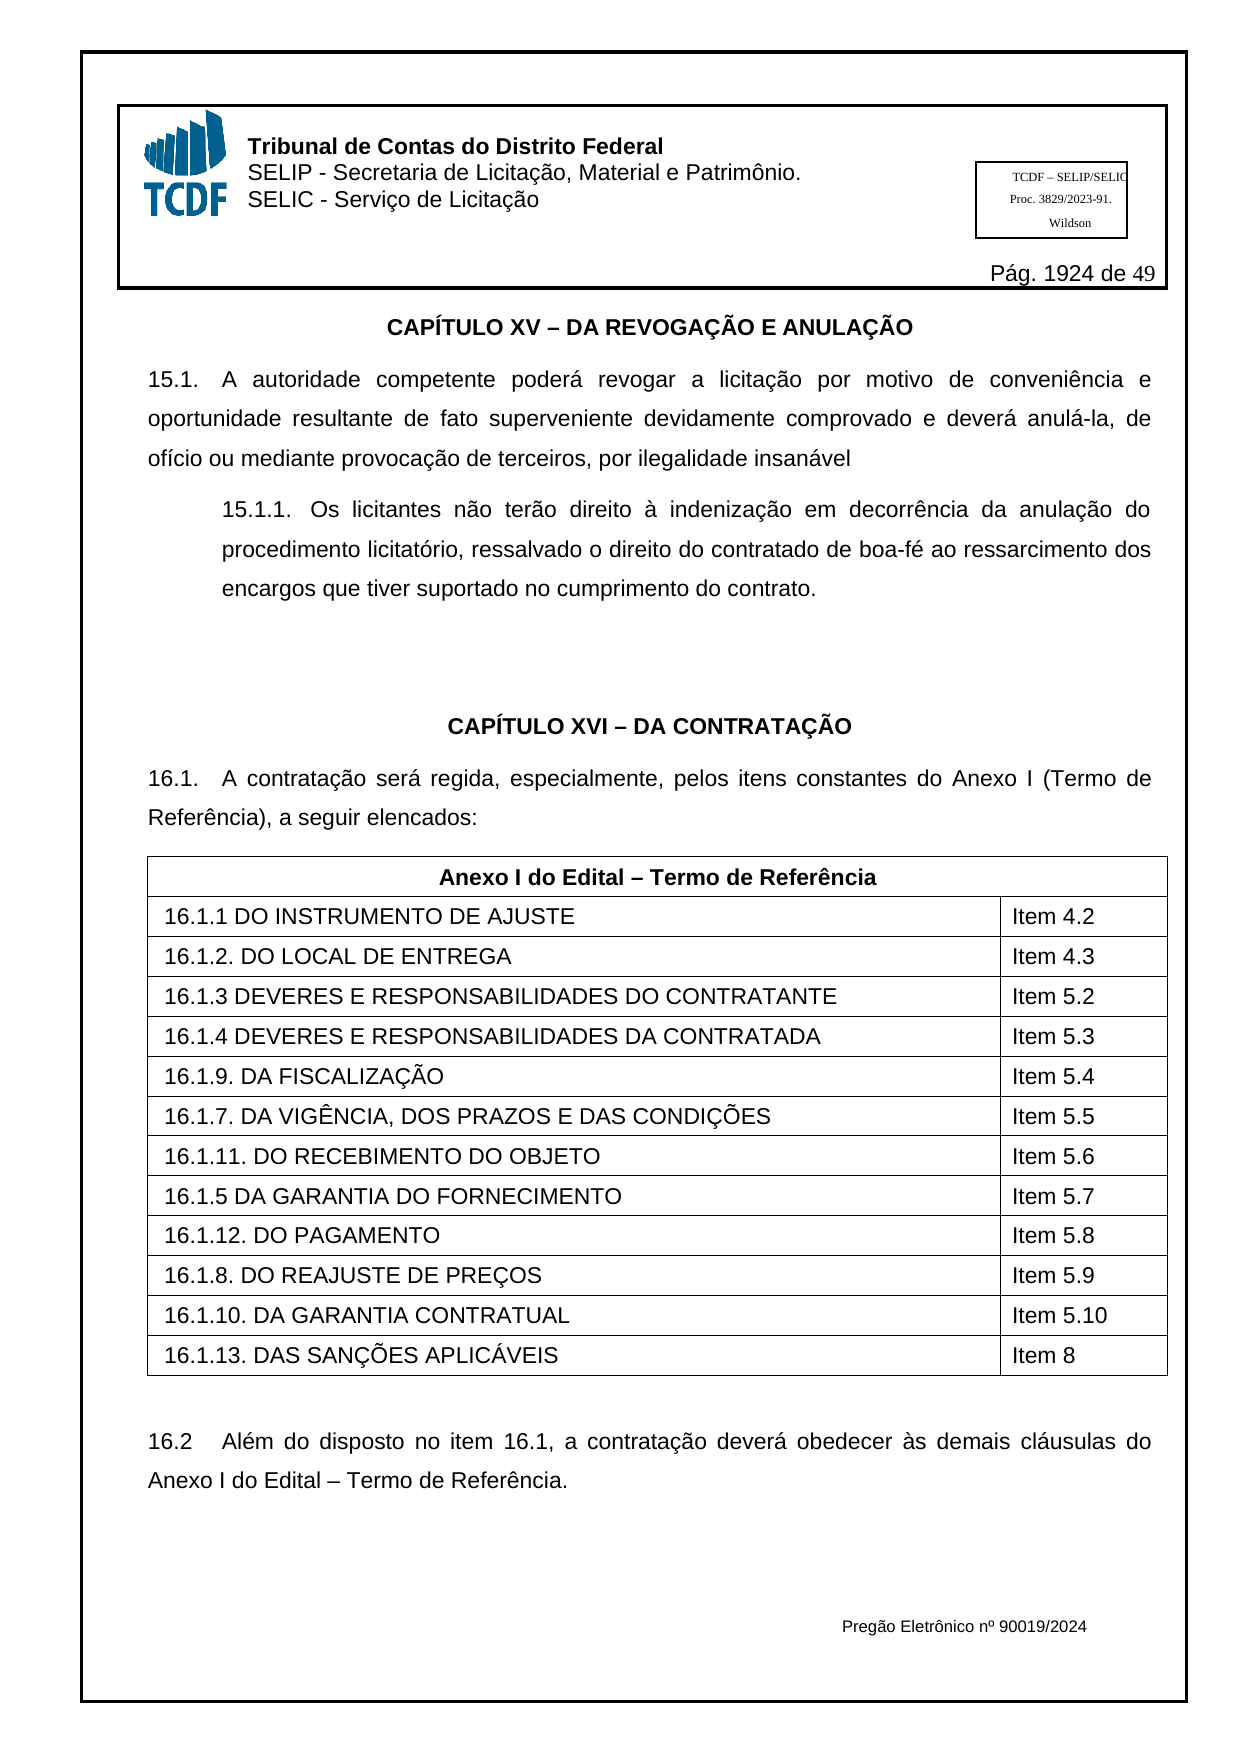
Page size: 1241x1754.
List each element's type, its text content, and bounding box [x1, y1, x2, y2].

table_cell Item 5.5 [1001, 1097, 1167, 1135]
text 15.1.1. Os licitantes não terão direito à indenização em decorrência da anulação do procedimento licitatório, ressalvado o direito do contratado de boa-fé ao ressarcimento dos encargos que tiver suportado no cumprimento do contrato. [222, 496, 1152, 602]
picture [129, 107, 241, 218]
text CAPÍTULO XVI – DA CONTRATAÇÃO [148, 713, 1152, 739]
table_cell 16.1.5 DA GARANTIA DO FORNECIMENTO [148, 1176, 1000, 1215]
table_cell Item 4.2 [1001, 897, 1167, 936]
text 15.1. A autoridade competente poderá revogar a licitação por motivo de conveniência e oportunidade resultante de fato superveniente devidamente comprovado e deverá anulá-la, de ofício ou mediante provocação de terceiros, por ilegalidade insanável [148, 366, 1152, 471]
table_cell Item 5.3 [1001, 1017, 1167, 1056]
table_cell Item 5.6 [1001, 1136, 1167, 1175]
table_cell Item 8 [1001, 1336, 1167, 1375]
table_cell Item 5.9 [1001, 1256, 1167, 1295]
table_cell Item 4.3 [1001, 937, 1167, 976]
table_cell 16.1.7. DA VIGÊNCIA, DOS PRAZOS E DAS CONDIÇÕES [148, 1097, 1000, 1135]
table_cell Item 5.10 [1001, 1296, 1167, 1335]
table_cell 16.1.10. DA GARANTIA CONTRATUAL [148, 1296, 1000, 1335]
subtitle CAPÍTULO XV – DA REVOGAÇÃO E ANULAÇÃO [148, 313, 1152, 340]
table_cell 16.1.9. DA FISCALIZAÇÃO [148, 1057, 1000, 1096]
text 16.2 Além do disposto no item 16.1, a contratação deverá obedecer às demais cláusulas do Anexo I do Edital – Termo de Referência. [148, 1428, 1152, 1494]
table_cell 16.1.4 DEVERES E RESPONSABILIDADES DA CONTRATADA [148, 1017, 1000, 1056]
table_cell Item 5.4 [1001, 1057, 1167, 1096]
table_cell Item 5.2 [1001, 977, 1167, 1016]
table_cell Item 5.8 [1001, 1216, 1167, 1255]
table_cell 16.1.12. DO PAGAMENTO [148, 1216, 1000, 1255]
text 16.1. A contratação será regida, especialmente, pelos itens constantes do Anexo I (Termo de Referência), a seguir elencados: [148, 765, 1152, 831]
table_cell 16.1.2. DO LOCAL DE ENTREGA [148, 937, 1000, 976]
table_cell 16.1.11. DO RECEBIMENTO DO OBJETO [148, 1136, 1000, 1175]
table_cell 16.1.3 DEVERES E RESPONSABILIDADES DO CONTRATANTE [148, 977, 1000, 1016]
table_cell 16.1.8. DO REAJUSTE DE PREÇOS [148, 1256, 1000, 1295]
table_header Anexo I do Edital – Termo de Referência [148, 857, 1167, 896]
table_cell 16.1.1 DO INSTRUMENTO DE AJUSTE [148, 897, 1000, 936]
table_cell Item 5.7 [1001, 1176, 1167, 1215]
table_cell 16.1.13. DAS SANÇÕES APLICÁVEIS [148, 1336, 1000, 1375]
